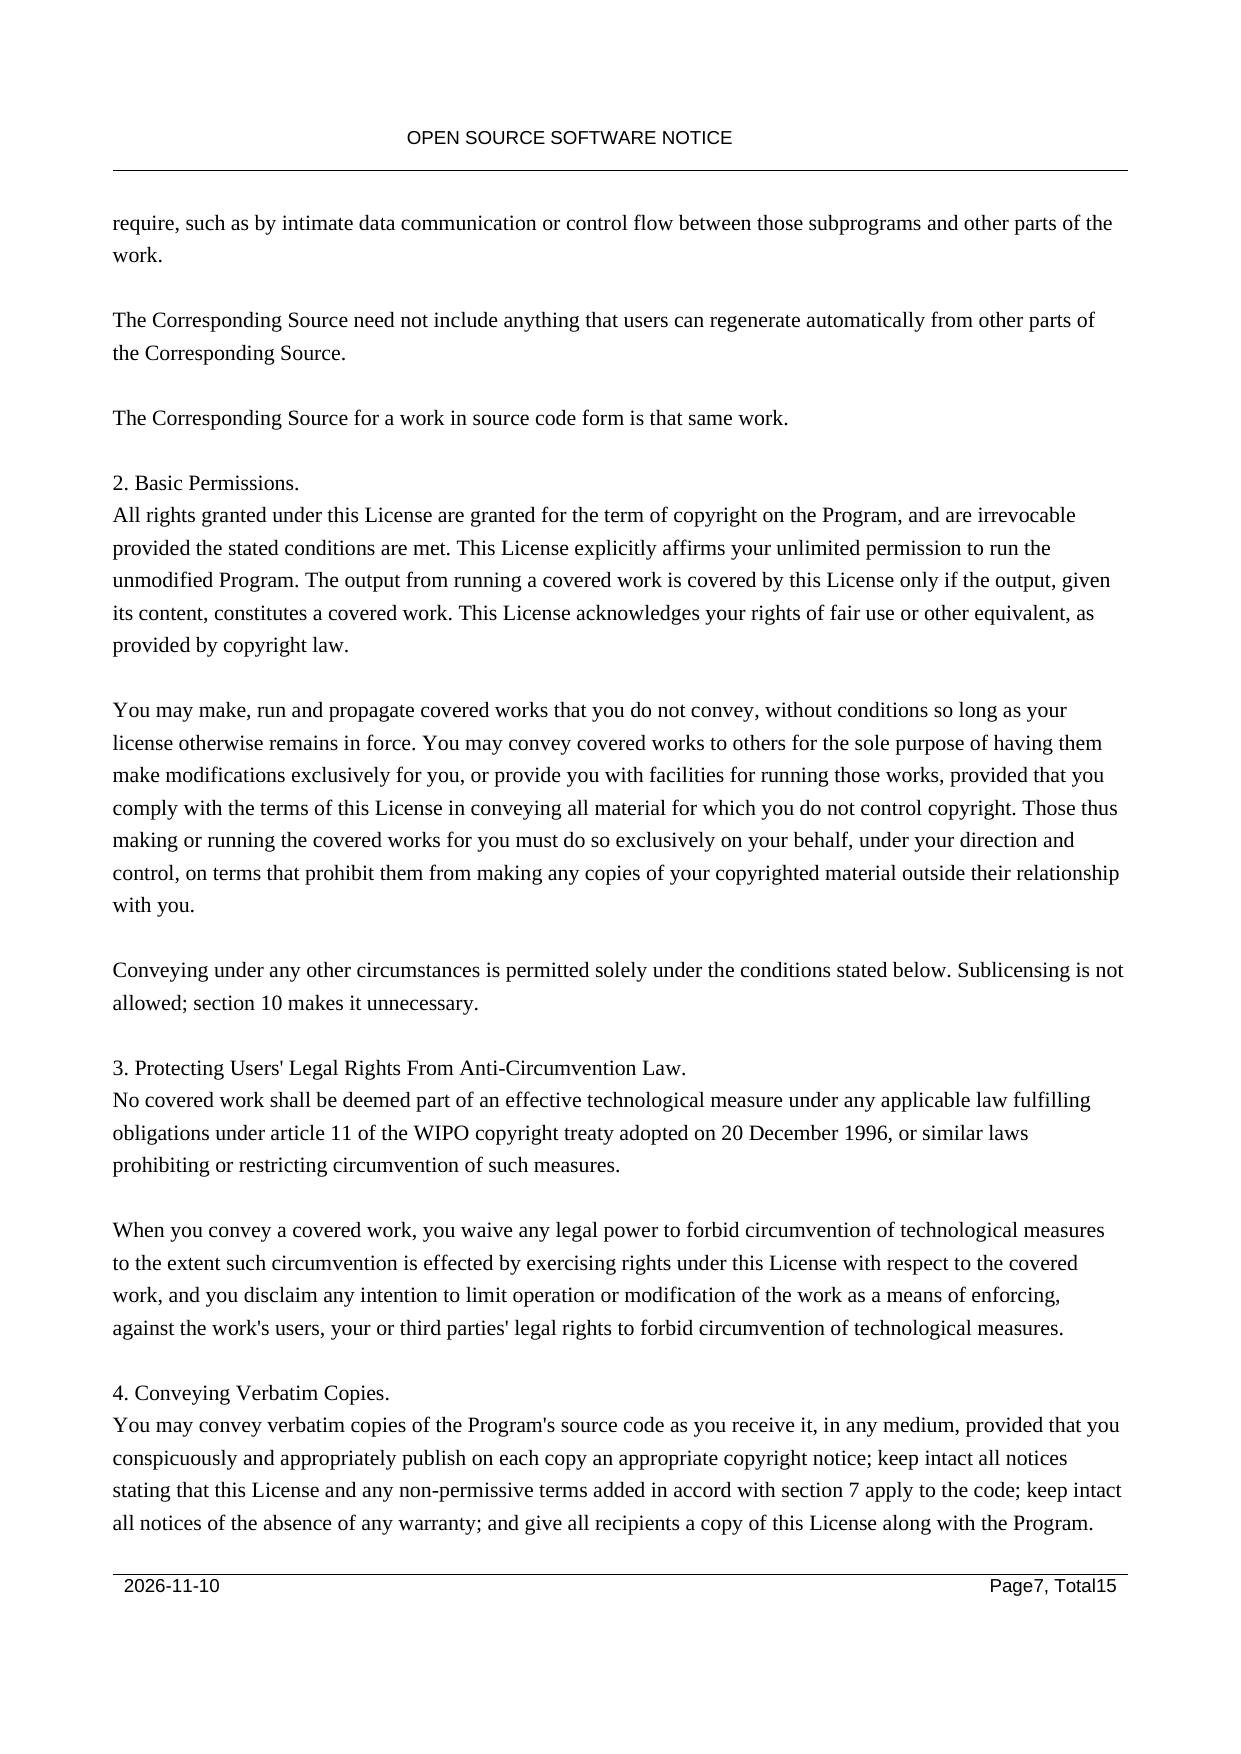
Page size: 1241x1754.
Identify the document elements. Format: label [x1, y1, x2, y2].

text [112, 206, 1128, 1539]
